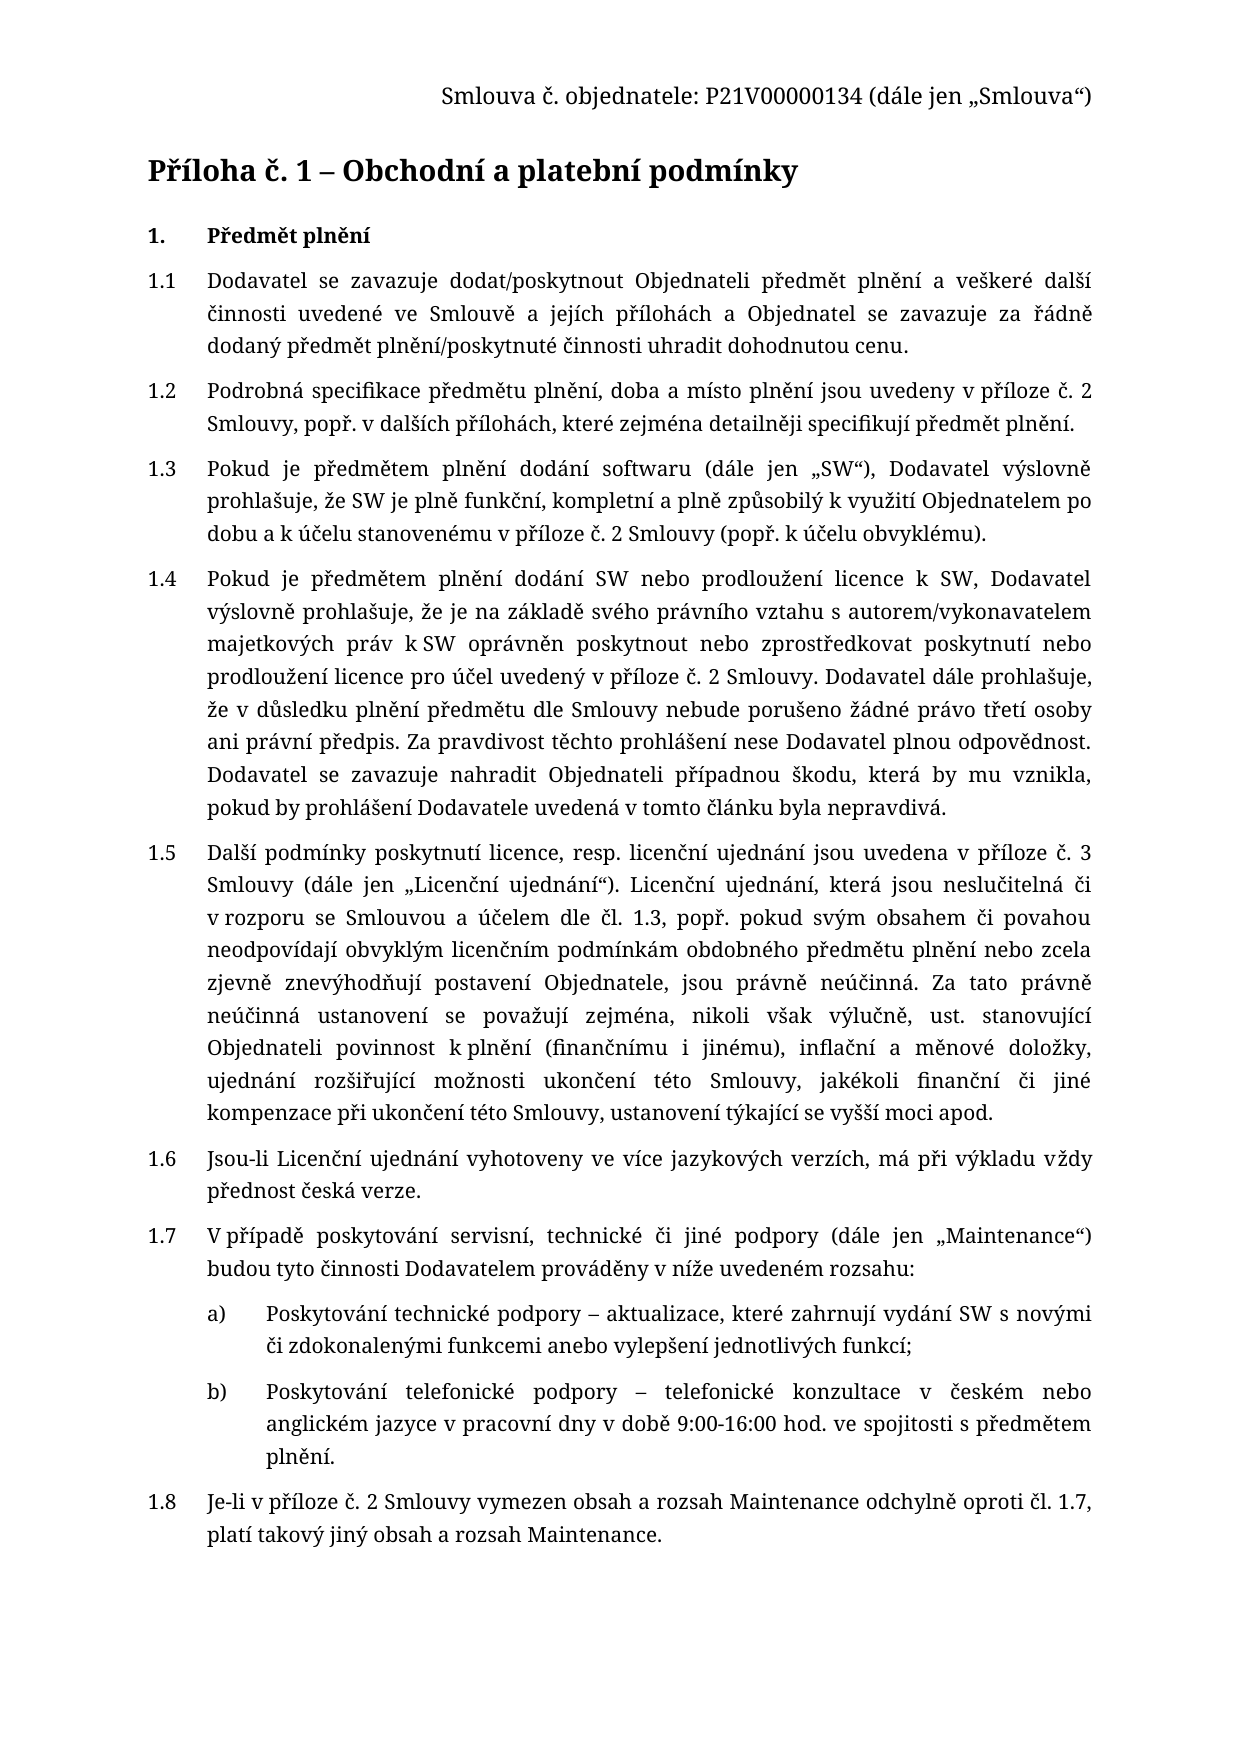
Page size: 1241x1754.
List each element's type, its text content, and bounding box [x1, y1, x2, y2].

list Je-li v příloze č. 2 Smlouvy vymezen obsah a rozsah Maintenance odchylně oproti čl. 1.7, platí takový jiný obsah a rozsah Maintenance. [148, 1487, 1092, 1548]
list Poskytování telefonické podpory – telefonické konzultace v českém nebo anglickém jazyce v pracovní dny v době 9:00-16:00 hod. ve spojitosti s předmětem plnění. [207, 1377, 1092, 1470]
list Pokud je předmětem plnění dodání SW nebo prodloužení licence k SW, Dodavatel výslovně prohlašuje, že je na základě svého právního vztahu s autorem/vykonavatelem majetkových práv k SW oprávněn poskytnout nebo zprostředkovat poskytnutí nebo prodloužení licence pro účel uvedený v příloze č. 2 Smlouvy. Dodavatel dále prohlašuje, že v důsledku plnění předmětu dle Smlouvy nebude porušeno žádné právo třetí osoby ani právní předpis. Za pravdivost těchto prohlášení nese Dodavatel plnou odpovědnost. Dodavatel se zavazuje nahradit Objednateli případnou škodu, která by mu vznikla, pokud by prohlášení Dodavatele uvedená v tomto článku byla nepravdivá. [148, 564, 1092, 821]
list Poskytování technické podpory – aktualizace, které zahrnují vydání SW s novými či zdokonalenými funkcemi anebo vylepšení jednotlivých funkcí; [207, 1299, 1092, 1360]
list Pokud je předmětem plnění dodání softwaru (dále jen „SW“), Dodavatel výslovně prohlašuje, že SW je plně funkční, kompletní a plně způsobilý k využití Objednatelem po dobu a k účelu stanovenému v příloze č. 2 Smlouvy (popř. k účelu obvyklému). [148, 454, 1092, 548]
list Dodavatel se zavazuje dodat/poskytnout Objednateli předmět plnění a veškeré další činnosti uvedené ve Smlouvě a jejích přílohách a Objednatel se zavazuje za řádně dodaný předmět plnění/poskytnuté činnosti uhradit dohodnutou cenu. [148, 266, 1092, 360]
text Příloha č. 1 – Obchodní a platební podmínky [148, 150, 1092, 190]
list Podrobná specifikace předmětu plnění, doba a místo plnění jsou uvedeny v příloze č. 2 Smlouvy, popř. v dalších přílohách, které zejména detailněji specifikují předmět plnění. [148, 376, 1092, 437]
list Předmět plnění [148, 221, 1092, 249]
list Další podmínky poskytnutí licence, resp. licenční ujednání jsou uvedena v příloze č. 3 Smlouvy (dále jen „Licenční ujednání“). Licenční ujednání, která jsou neslučitelná či v rozporu se Smlouvou a účelem dle čl. 1.3, popř. pokud svým obsahem či povahou neodpovídají obvyklým licenčním podmínkám obdobného předmětu plnění nebo zcela zjevně znevýhodňují postavení Objednatele, jsou právně neúčinná. Za tato právně neúčinná ustanovení se považují zejména, nikoli však výlučně, ust. stanovující Objednateli povinnost k plnění (finančnímu i jinému), inflační a měnové doložky, ujednání rozšiřující možnosti ukončení této Smlouvy, jakékoli finanční či jiné kompenzace při ukončení této Smlouvy, ustanovení týkající se vyšší moci apod. [148, 838, 1092, 1127]
list V případě poskytování servisní, technické či jiné podpory (dále jen „Maintenance“) budou tyto činnosti Dodavatelem prováděny v níže uvedeném rozsahu: [148, 1221, 1092, 1282]
list Jsou-li Licenční ujednání vyhotoveny ve více jazykových verzích, má při výkladu vždy přednost česká verze. [148, 1144, 1092, 1205]
